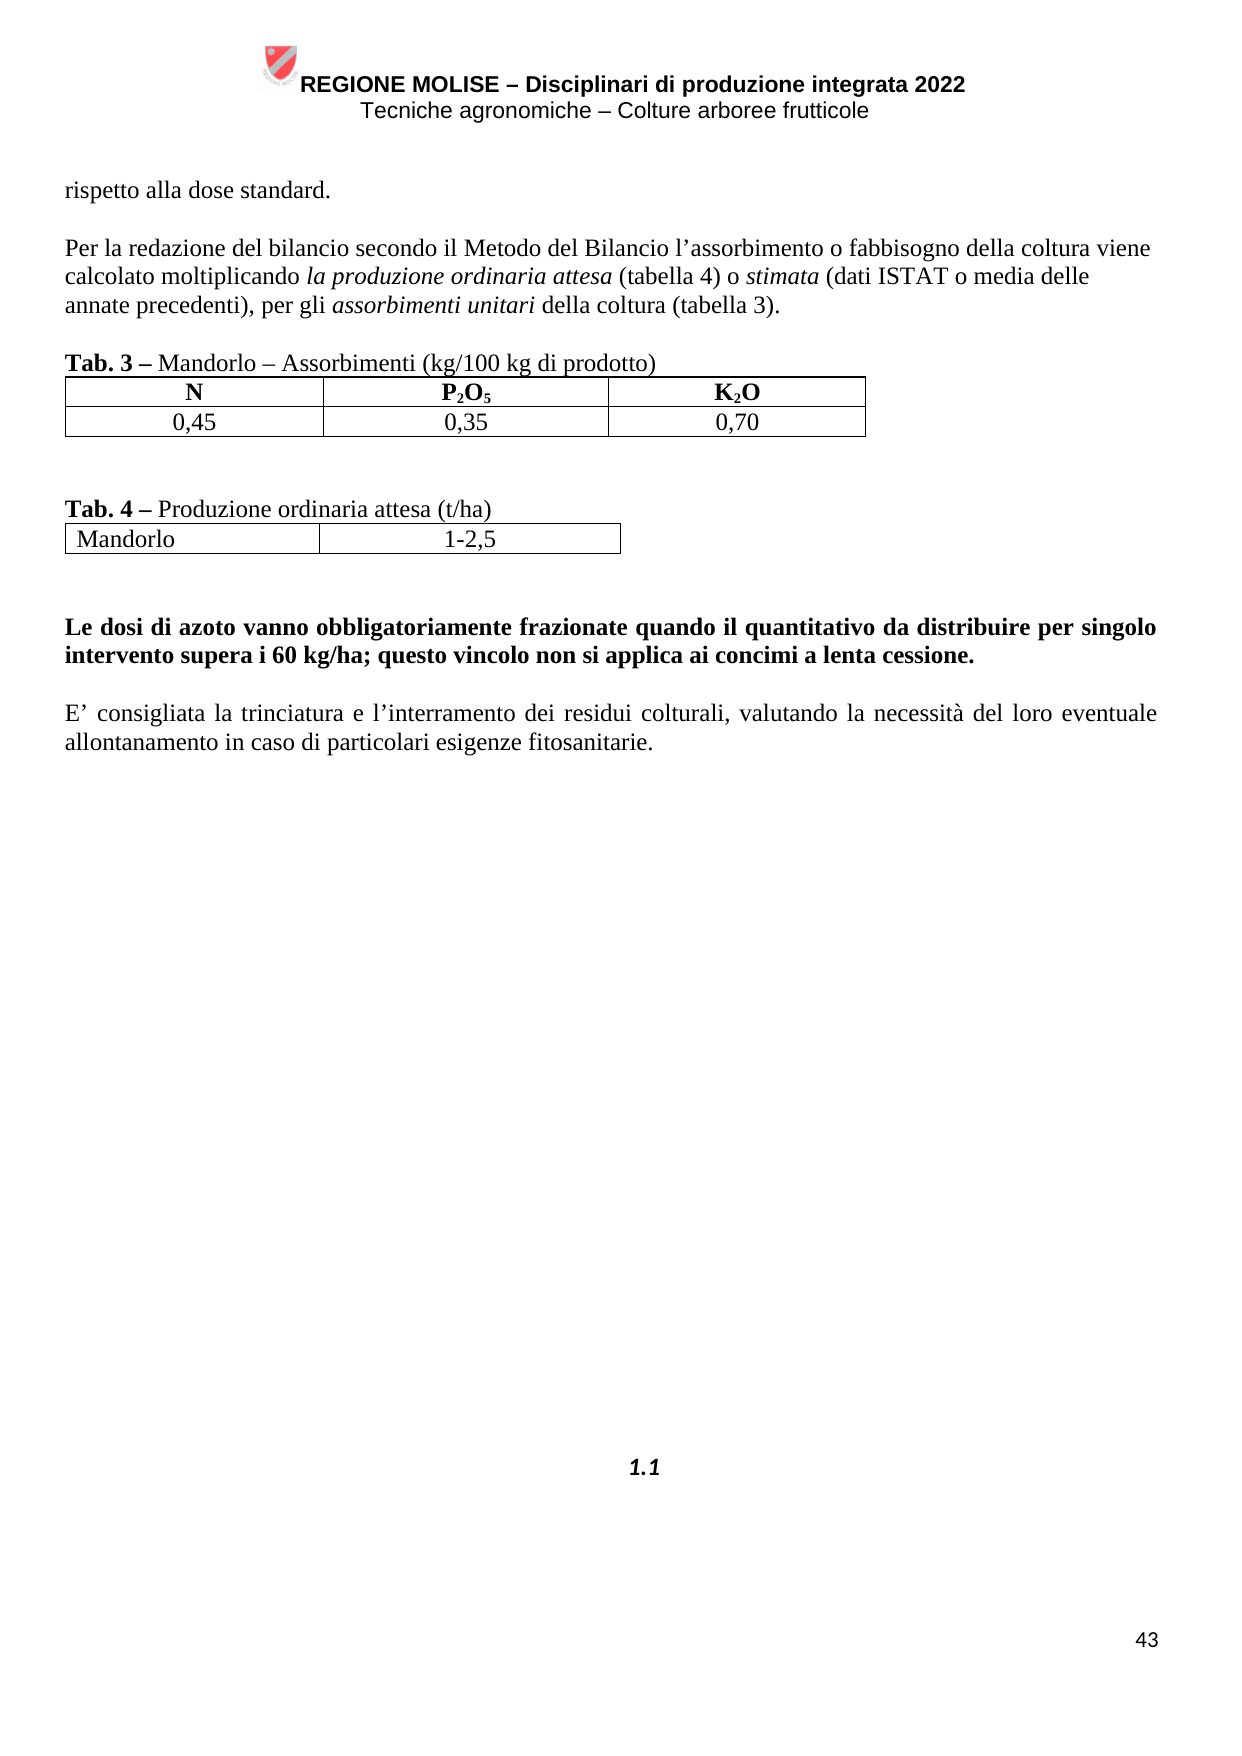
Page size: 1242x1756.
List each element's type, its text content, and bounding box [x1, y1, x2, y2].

table_header K2O [609, 378, 865, 406]
table_cell 0,45 [66, 407, 323, 436]
table_cell 0,35 [324, 407, 608, 436]
table_header 1-2,5 [320, 524, 620, 553]
table_header N [66, 378, 323, 406]
text Tab. 3 – Mandorlo – Assorbimenti (kg/100 kg di prodotto) [64, 348, 1158, 376]
table_cell 0,70 [609, 407, 865, 436]
text E’ consigliata la trinciatura e l’interramento dei residui colturali, valutando la necessità del loro eventuale allontanamento in caso di particolari esigenze fitosanitarie. [64, 698, 1158, 755]
text Le dosi di azoto vanno obbligatoriamente frazionate quando il quantitativo da distribuire per singolo intervento supera i 60 kg/ha; questo vincolo non si applica ai concimi a lenta cessione. [64, 612, 1158, 669]
table_header P2O5 [324, 378, 608, 406]
text Tab. 4 – Produzione ordinaria attesa (t/ha) [64, 494, 1158, 523]
text Per la redazione del bilancio secondo il Metodo del Bilancio l’assorbimento o fabbisogno della coltura viene calcolato moltiplicando la produzione ordinaria attesa (tabella 4) o stimata (dati ISTAT o media delle annate precedenti), per gli assorbimenti unitari della coltura (tabella 3). [64, 233, 1158, 319]
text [64, 175, 1158, 204]
table_header Mandorlo [66, 524, 319, 553]
